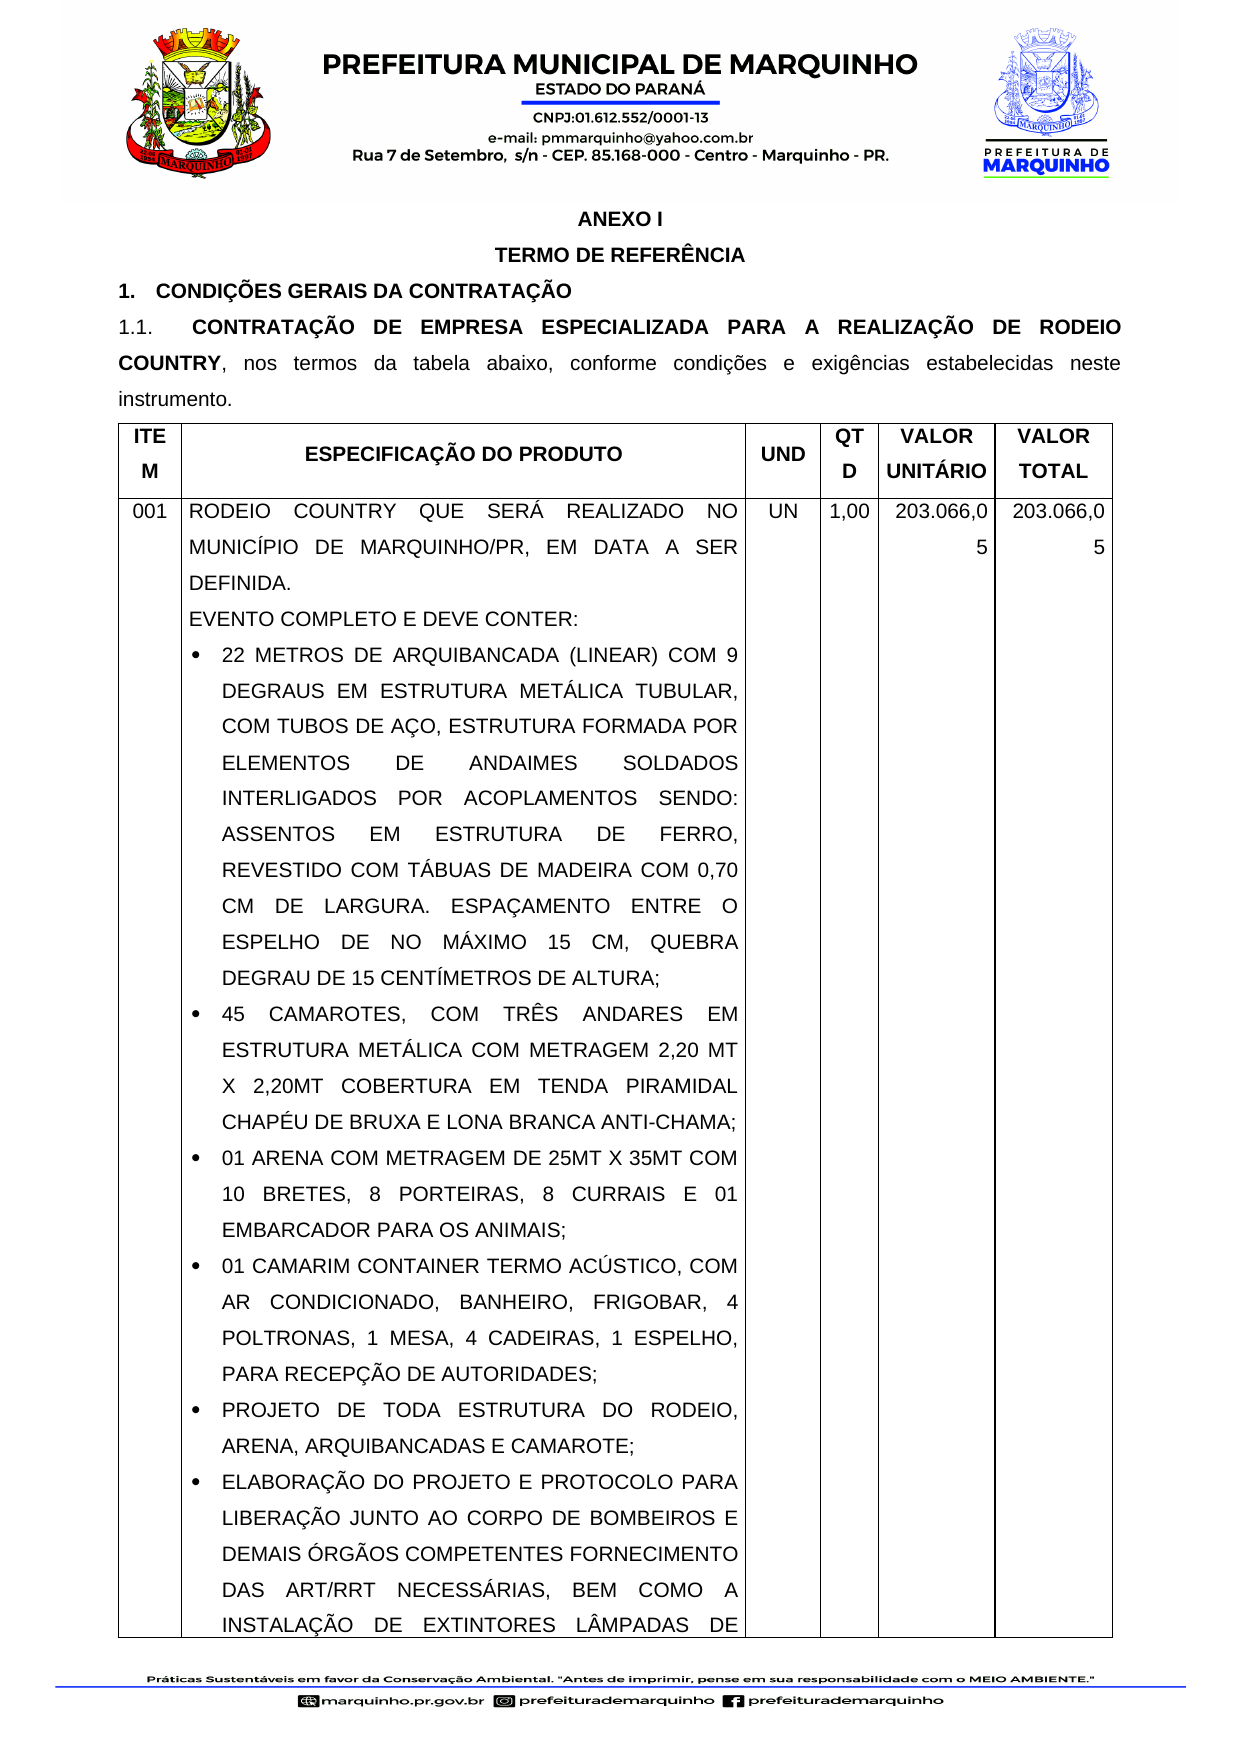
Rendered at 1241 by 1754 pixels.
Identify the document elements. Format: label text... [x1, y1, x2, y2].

table_cell 001 [119, 499, 181, 1637]
table_cell UN [746, 499, 820, 1637]
picture [60, 0, 1181, 203]
table_header VALOR UNITÁRIO [879, 424, 994, 498]
table_header VALOR TOTAL [996, 424, 1112, 498]
table_header ESPECIFICAÇÃO DO PRODUTO [182, 424, 745, 498]
table_cell 1,00 [821, 499, 878, 1637]
table_header UND [746, 424, 820, 498]
table_cell 203.066,05 [879, 499, 994, 1637]
text CONTRATAÇÃO DE EMPRESA ESPECIALIZADA PARA A REALIZAÇÃO DE RODEIO COUNTRY, nos termos da tabela abaixo, conforme condições e exigências estabelecidas neste instrumento. [118, 314, 1122, 410]
text TERMO DE REFERÊNCIA [118, 243, 1122, 267]
text ANEXO I [118, 207, 1122, 231]
table_header ITEM [119, 424, 181, 498]
list CONDIÇÕES GERAIS DA CONTRATAÇÃO [118, 279, 1122, 303]
table_header QTD [821, 424, 878, 498]
table_cell 203.066,05 [996, 499, 1112, 1637]
picture [31, 1655, 1210, 1727]
